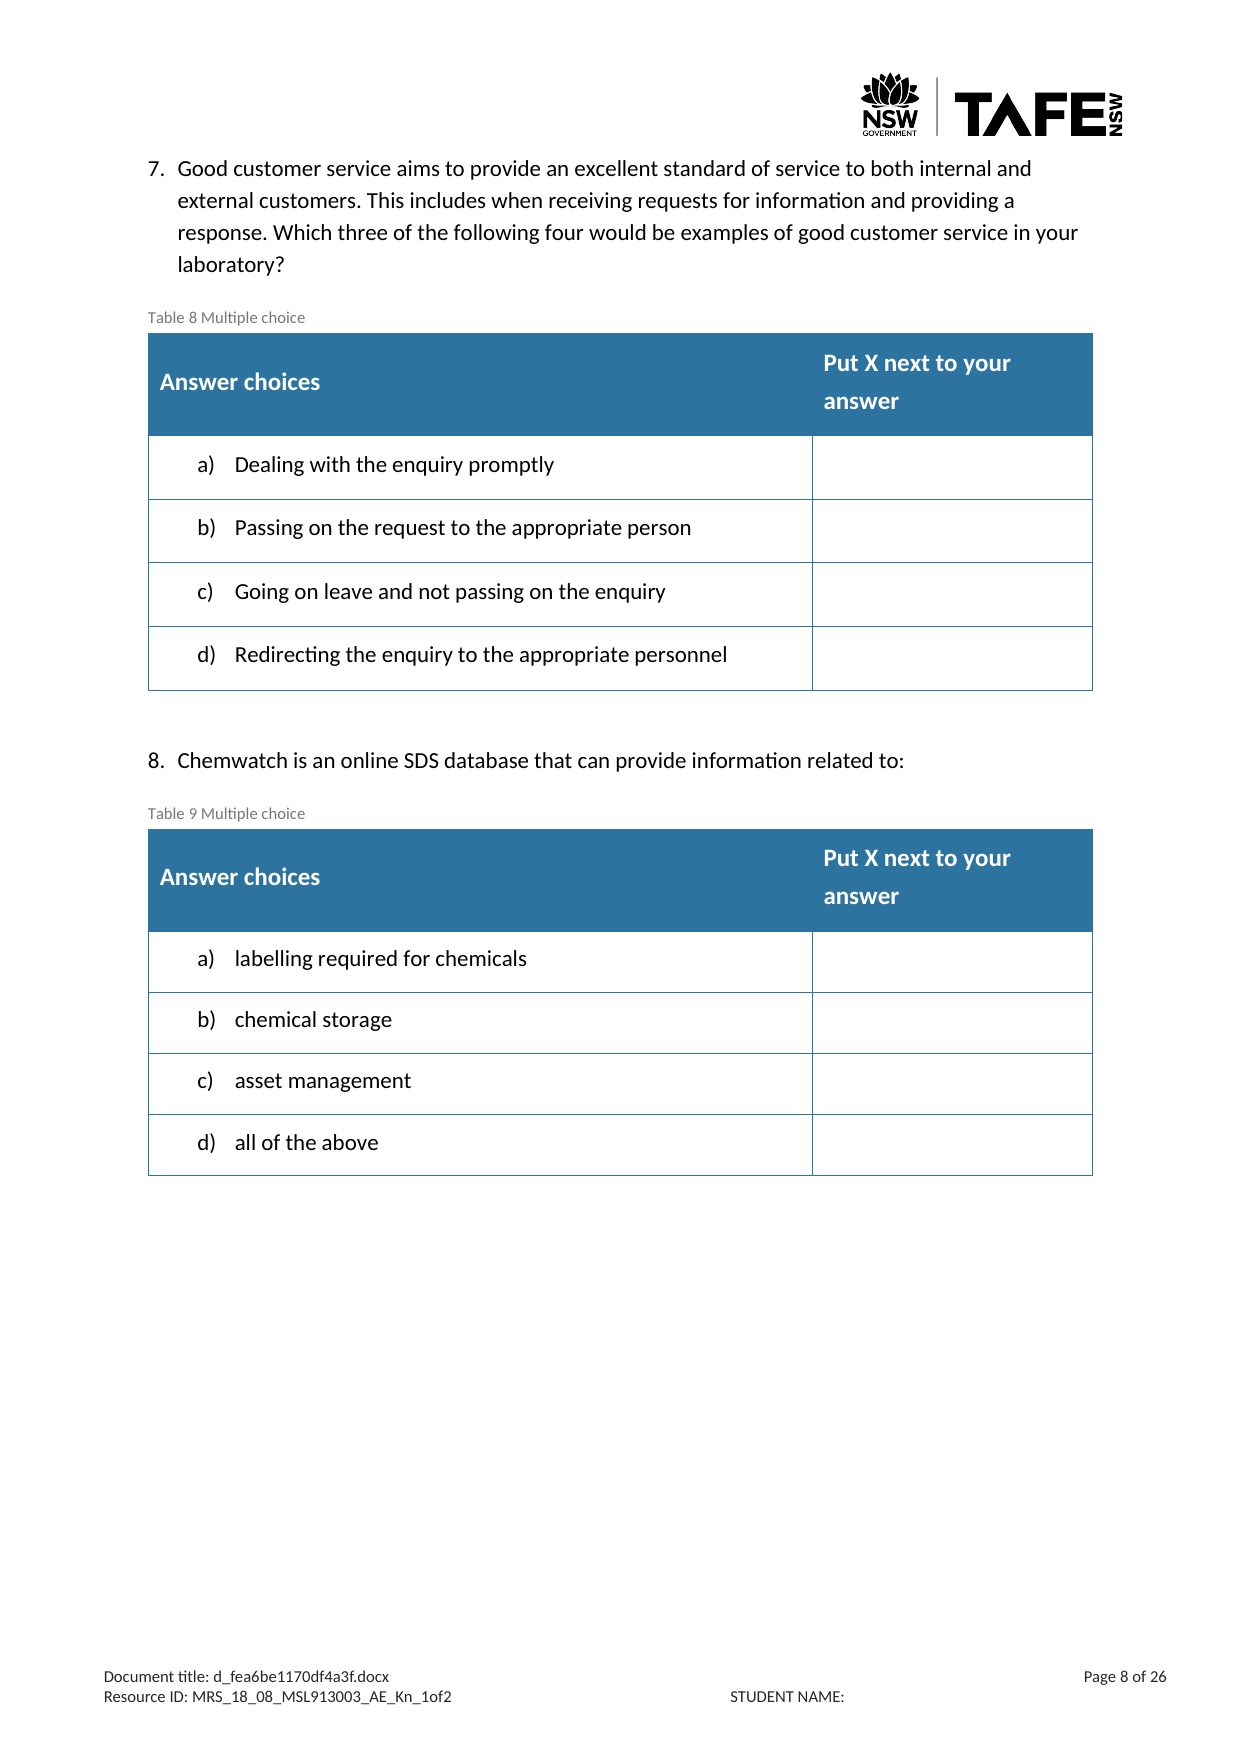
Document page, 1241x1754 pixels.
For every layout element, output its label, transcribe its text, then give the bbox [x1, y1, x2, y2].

table_cell [813, 932, 1092, 992]
table_cell Going on leave and not passing on the enquiry [149, 563, 812, 626]
table_cell [813, 563, 1092, 626]
table_cell labelling required for chemicals [149, 932, 812, 992]
table_header Put X next to your answer [813, 334, 1092, 435]
list Good customer service aims to provide an excellent standard of service to both internal and external customers. This includes when receiving requests for information and providing a response. Which three of the following four would be examples of good customer service in your laboratory? [148, 154, 1092, 279]
table_header Answer choices [149, 334, 812, 435]
list Chemwatch is an online SDS database that can provide information related to: [148, 746, 1092, 774]
table_cell Dealing with the enquiry promptly [149, 436, 812, 498]
table_cell [813, 1115, 1092, 1175]
text Table 8 Multiple choice [148, 308, 1092, 328]
table_cell asset management [149, 1054, 812, 1114]
text Table 9 Multiple choice [148, 803, 1092, 824]
table_cell [813, 993, 1092, 1053]
table_cell chemical storage [149, 993, 812, 1053]
table_cell [813, 1054, 1092, 1114]
table_cell Redirecting the enquiry to the appropriate personnel [149, 627, 812, 689]
table_cell all of the above [149, 1115, 812, 1175]
table_header Answer choices [149, 830, 812, 931]
table_header Put X next to your answer [813, 830, 1092, 931]
table_cell [813, 436, 1092, 498]
table_cell Passing on the request to the appropriate person [149, 500, 812, 562]
table_cell [813, 627, 1092, 689]
table_cell [813, 500, 1092, 562]
picture [861, 71, 1123, 137]
